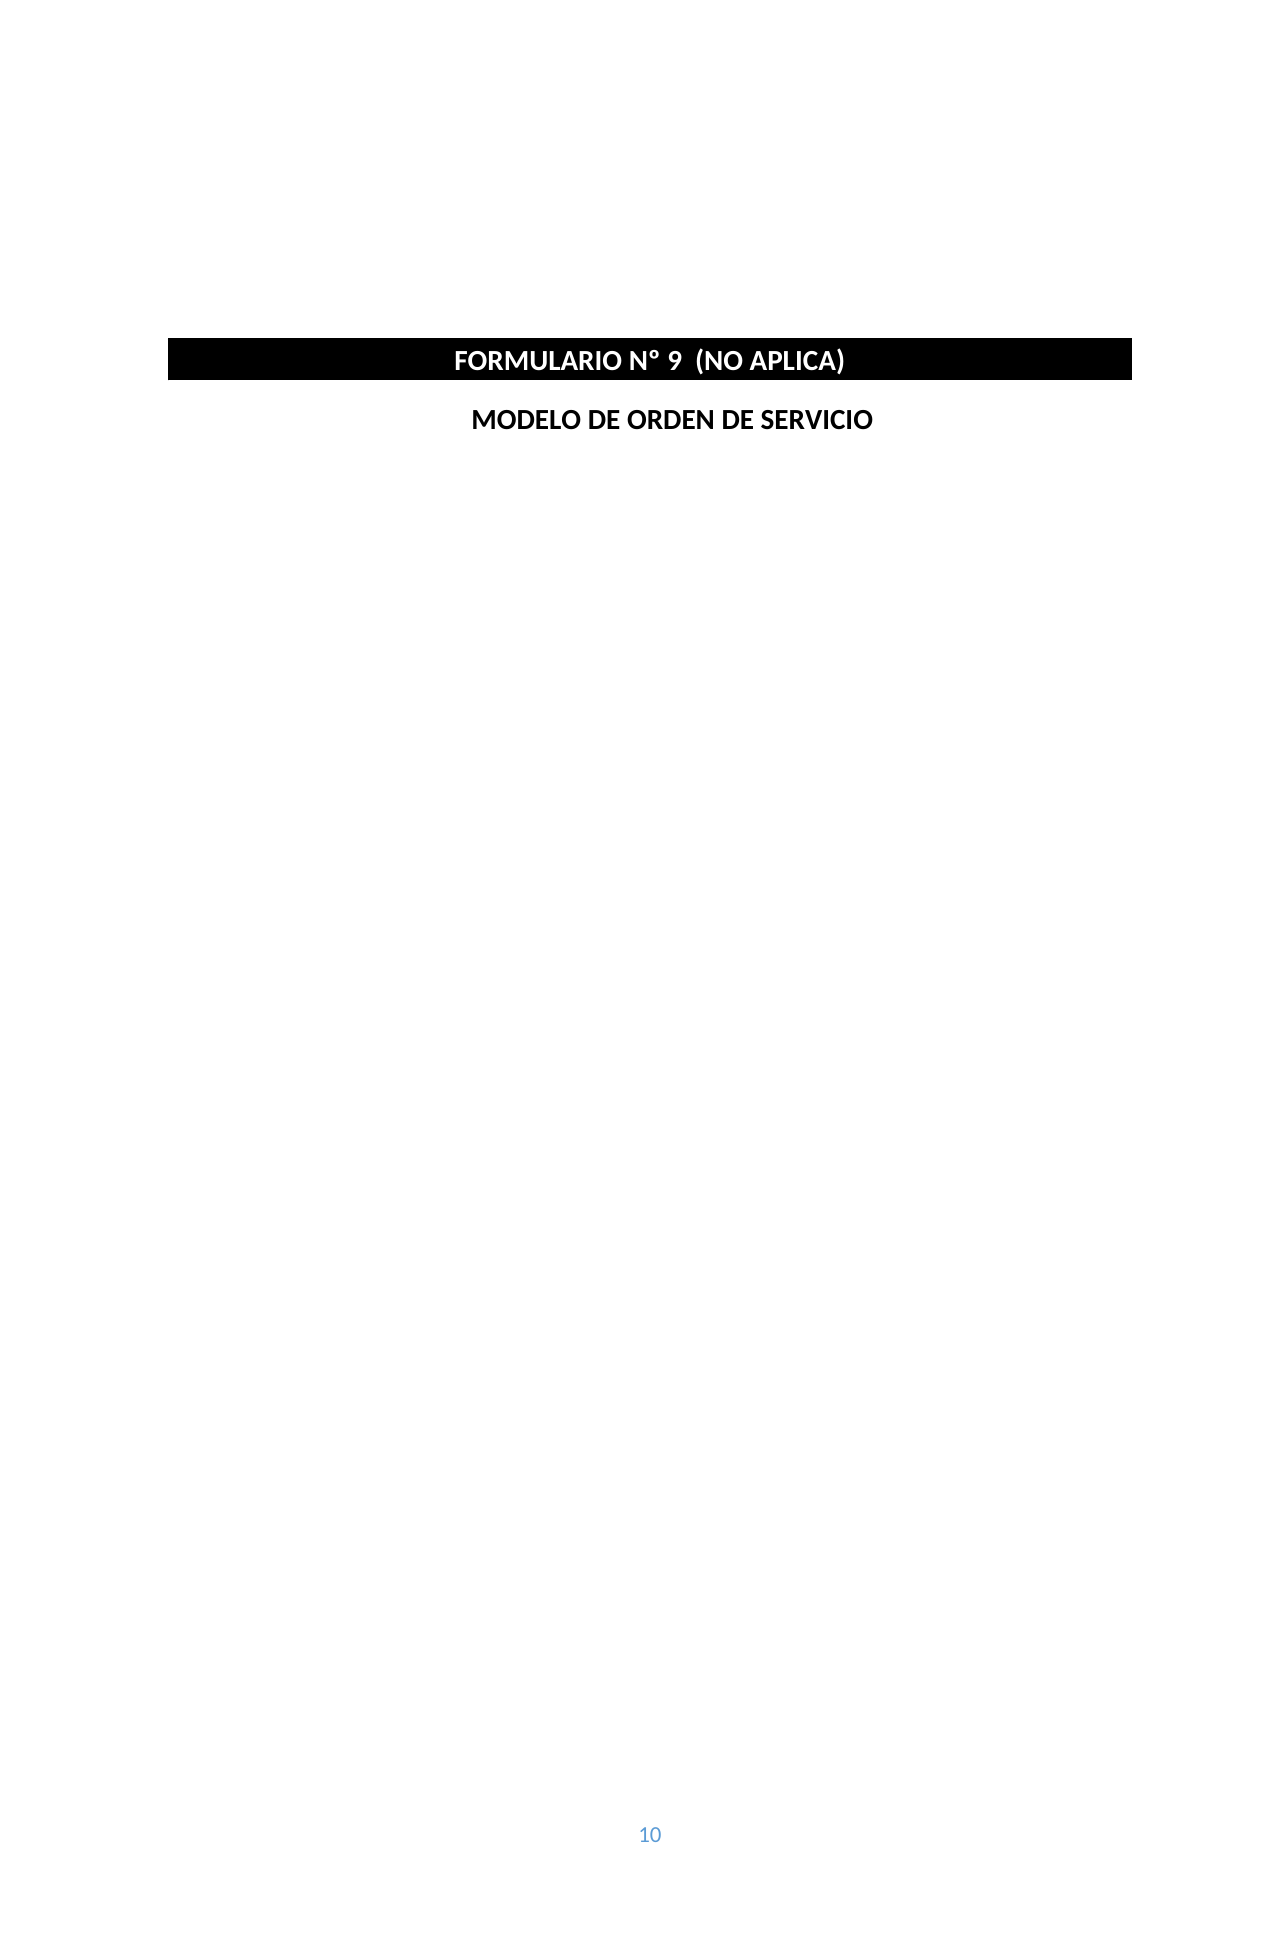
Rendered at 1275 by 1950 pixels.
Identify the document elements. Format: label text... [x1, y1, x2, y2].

text FORMULARIO Nº 9 (NO APLICA) [169, 340, 1131, 379]
text MODELO DE ORDEN DE SERVICIO [222, 401, 1122, 436]
